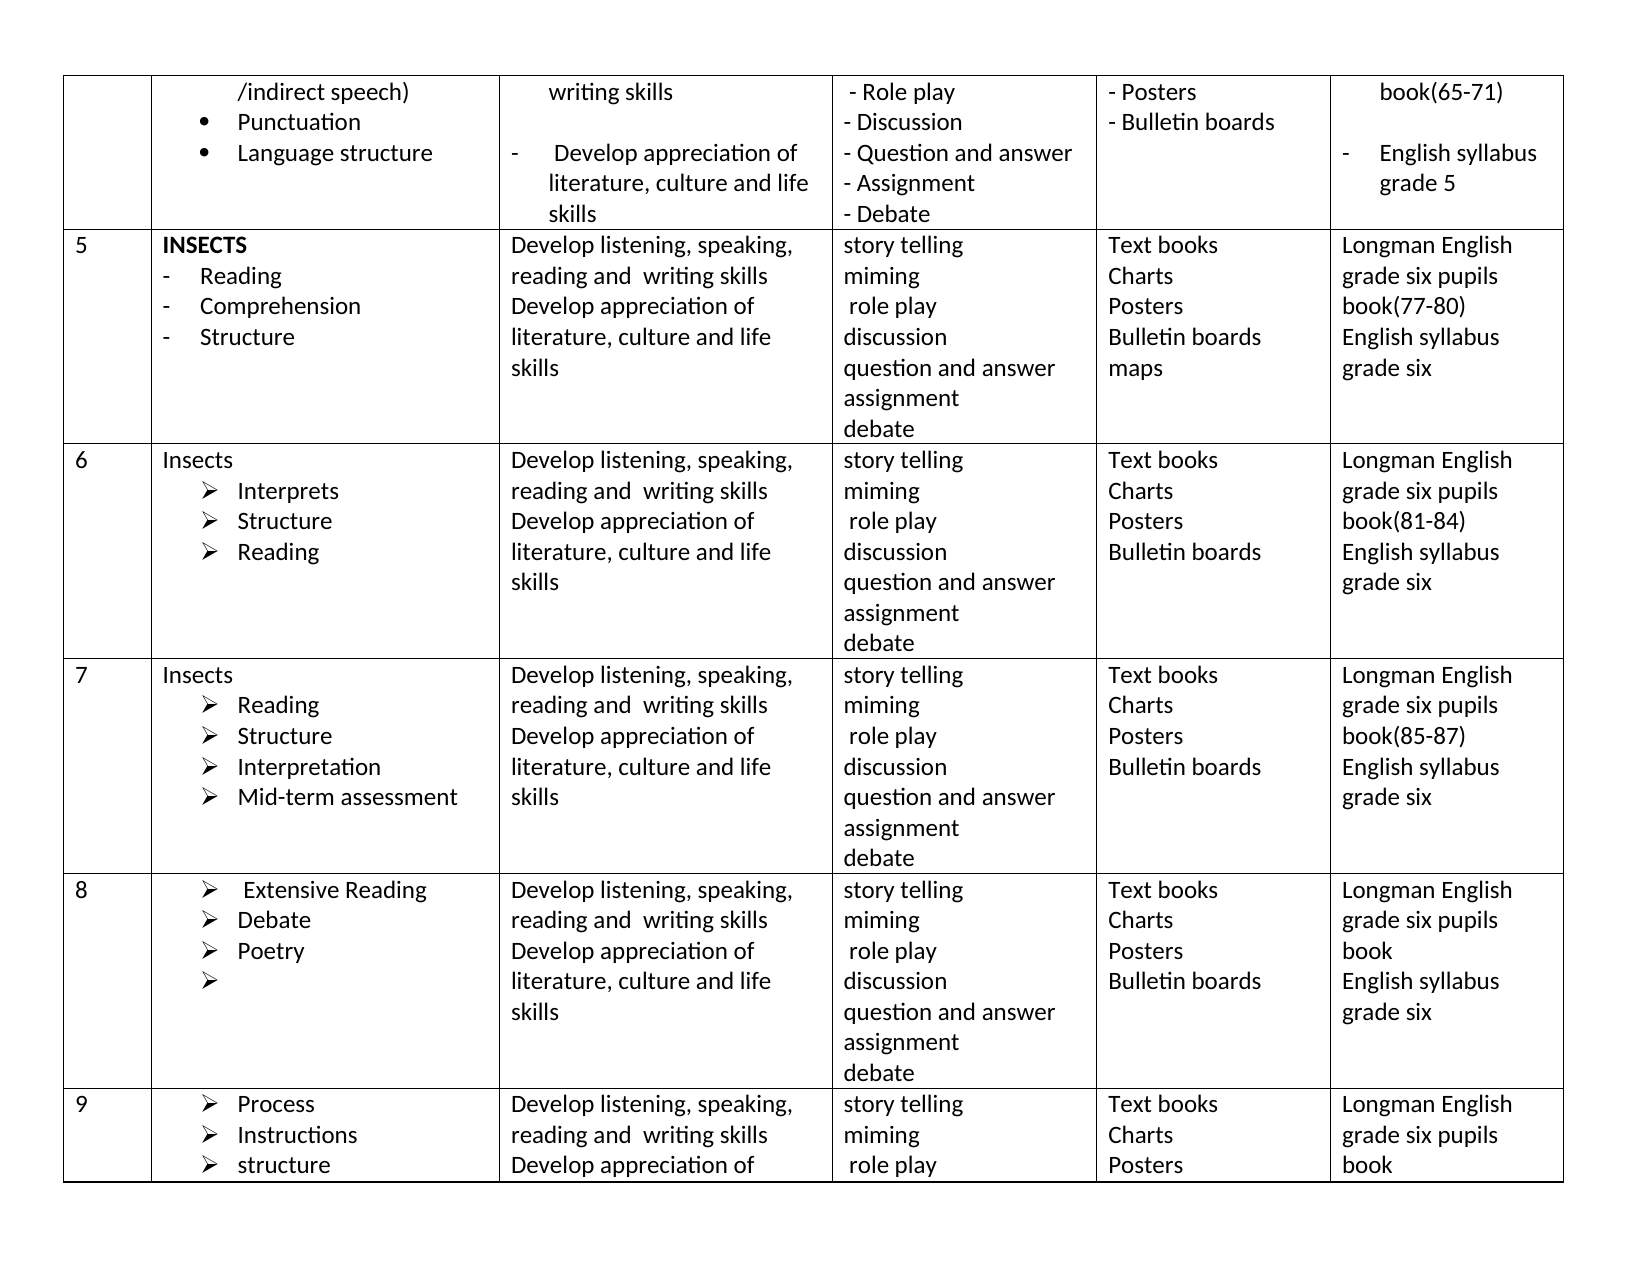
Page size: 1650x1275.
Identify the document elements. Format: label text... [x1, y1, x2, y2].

table_cell story telling miming role play discussion question and answer assignment debate [833, 659, 1096, 873]
table_cell Insects Interprets Structure Reading [152, 444, 499, 658]
table_cell Text books Charts Posters Bulletin boards [1097, 659, 1330, 873]
table_cell Text books Charts Posters Bulletin boards maps [1097, 230, 1330, 443]
table_cell Text books Charts Posters Bulletin boards [1097, 444, 1330, 658]
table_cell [500, 76, 832, 229]
table_cell Insects Reading Structure Interpretation Mid-term assessment [152, 659, 499, 873]
table_cell 5 [64, 230, 151, 443]
table_cell Text books Charts Posters Bulletin boards [1097, 874, 1330, 1087]
table_cell story telling miming role play discussion question and answer assignment debate [833, 230, 1096, 443]
table_cell Longman English grade six pupils book English syllabus grade six [1331, 874, 1563, 1087]
table_cell Longman English grade six pupils book(77-80) English syllabus grade six [1331, 230, 1563, 443]
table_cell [1331, 1089, 1563, 1181]
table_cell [152, 1089, 499, 1181]
table_cell Longman English grade six pupils book(81-84) English syllabus grade six [1331, 444, 1563, 658]
table_cell 4 [64, 76, 151, 229]
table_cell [1331, 76, 1563, 229]
table_cell Develop listening, speaking, reading and writing skills Develop appreciation of literature, culture and life skills [500, 230, 832, 443]
table_cell Develop listening, speaking, reading and writing skills Develop appreciation of literature, culture and life skills [500, 444, 832, 658]
table_cell 7 [64, 659, 151, 873]
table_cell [833, 76, 1096, 229]
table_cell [1097, 76, 1330, 229]
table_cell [500, 1089, 832, 1181]
table_cell Develop listening, speaking, reading and writing skills Develop appreciation of literature, culture and life skills [500, 659, 832, 873]
table_cell story telling miming role play discussion question and answer assignment debate [833, 444, 1096, 658]
table_cell 9 [64, 1089, 151, 1181]
table_cell story telling miming role play discussion question and answer assignment debate [833, 874, 1096, 1087]
table_cell Develop listening, speaking, reading and writing skills Develop appreciation of literature, culture and life skills [500, 874, 832, 1087]
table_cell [833, 1089, 1096, 1181]
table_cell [152, 76, 499, 229]
table_cell Extensive Reading Debate Poetry [152, 874, 499, 1087]
table_cell INSECTS Reading Comprehension Structure [152, 230, 499, 443]
table_cell 6 [64, 444, 151, 658]
table_cell 8 [64, 874, 151, 1087]
table_cell Longman English grade six pupils book(85-87) English syllabus grade six [1331, 659, 1563, 873]
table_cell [1097, 1089, 1330, 1181]
